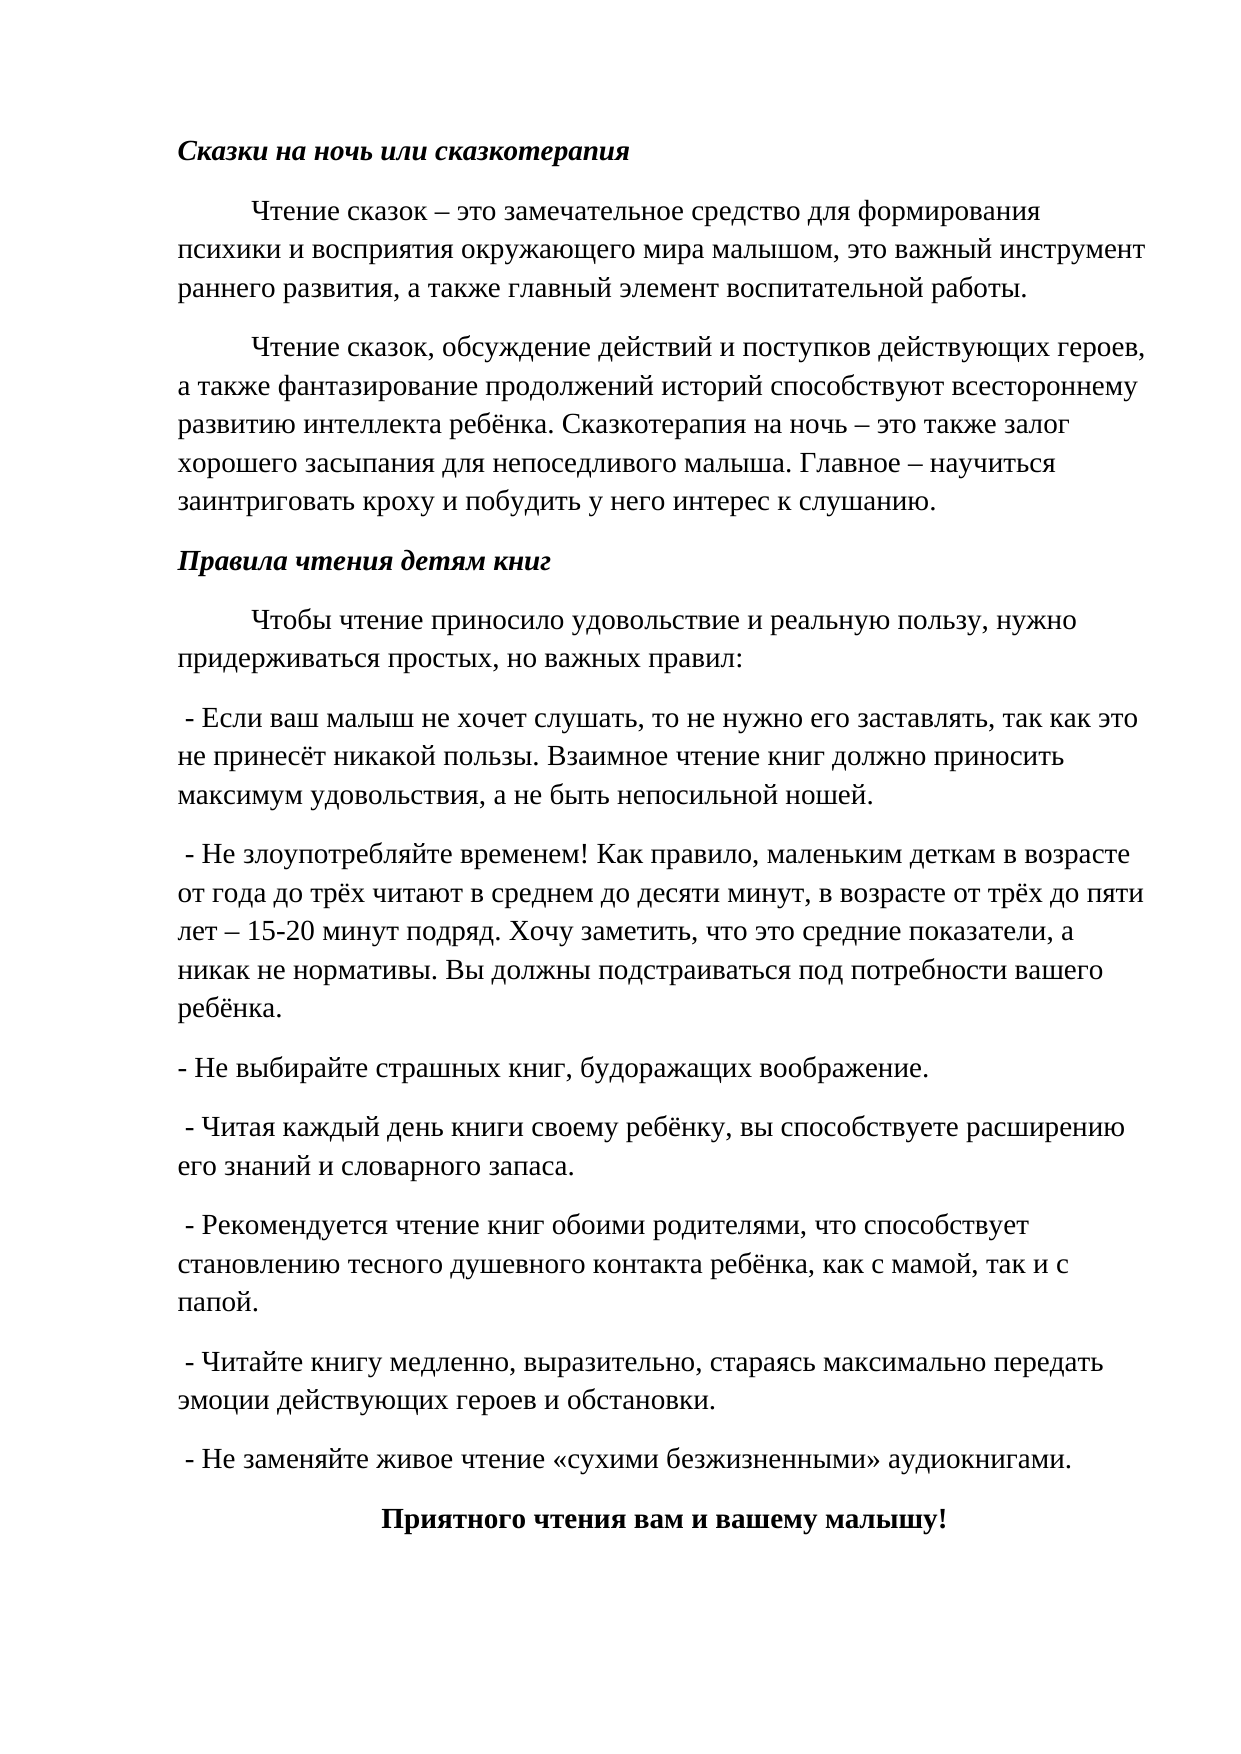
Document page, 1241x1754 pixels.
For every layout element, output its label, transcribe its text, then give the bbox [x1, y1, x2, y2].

text - Рекомендуется чтение книг обоими родителями, что способствует становлению тесного душевного контакта ребёнка, как с мамой, так и с папой. [177, 1207, 1152, 1318]
text - Не заменяйте живое чтение «сухими безжизненными» аудиокнигами. [177, 1442, 1152, 1475]
text Чтение сказок, обсуждение действий и поступков действующих героев, а также фантазирование продолжений историй способствуют всестороннему развитию интеллекта ребёнка. Сказкотерапия на ночь – это также залог хорошего засыпания для непоседливого малыша. Главное – научиться заинтриговать кроху и побудить у него интерес к слушанию. [177, 329, 1152, 517]
text Чтобы чтение приносило удовольствие и реальную пользу, нужно придерживаться простых, но важных правил: [177, 602, 1152, 674]
text - Не злоупотребляйте временем! Как правило, маленьким деткам в возрасте от года до трёх читают в среднем до десяти минут, в возрасте от трёх до пяти лет – 15-20 минут подряд. Хочу заметить, что это средние показатели, а никак не нормативы. Вы должны подстраиваться под потребности вашего ребёнка. [177, 836, 1152, 1024]
text Приятного чтения вам и вашему малышу! [177, 1501, 1152, 1534]
text - Если ваш малыш не хочет слушать, то не нужно его заставлять, так как это не принесёт никакой пользы. Взаимное чтение книг должно приносить максимум удовольствия, а не быть непосильной ношей. [177, 700, 1152, 811]
text - Читайте книгу медленно, выразительно, стараясь максимально передать эмоции действующих героев и обстановки. [177, 1344, 1152, 1416]
text - Читая каждый день книги своему ребёнку, вы способствуете расширению его знаний и словарного запаса. [177, 1109, 1152, 1181]
text Сказки на ночь или сказкотерапия [177, 133, 1152, 167]
text - Не выбирайте страшных книг, будоражащих воображение. [177, 1050, 1152, 1083]
text Чтение сказок – это замечательное средство для формирования психики и восприятия окружающего мира малышом, это важный инструмент раннего развития, а также главный элемент воспитательной работы. [177, 193, 1152, 303]
text Правила чтения детям книг [177, 543, 1152, 576]
